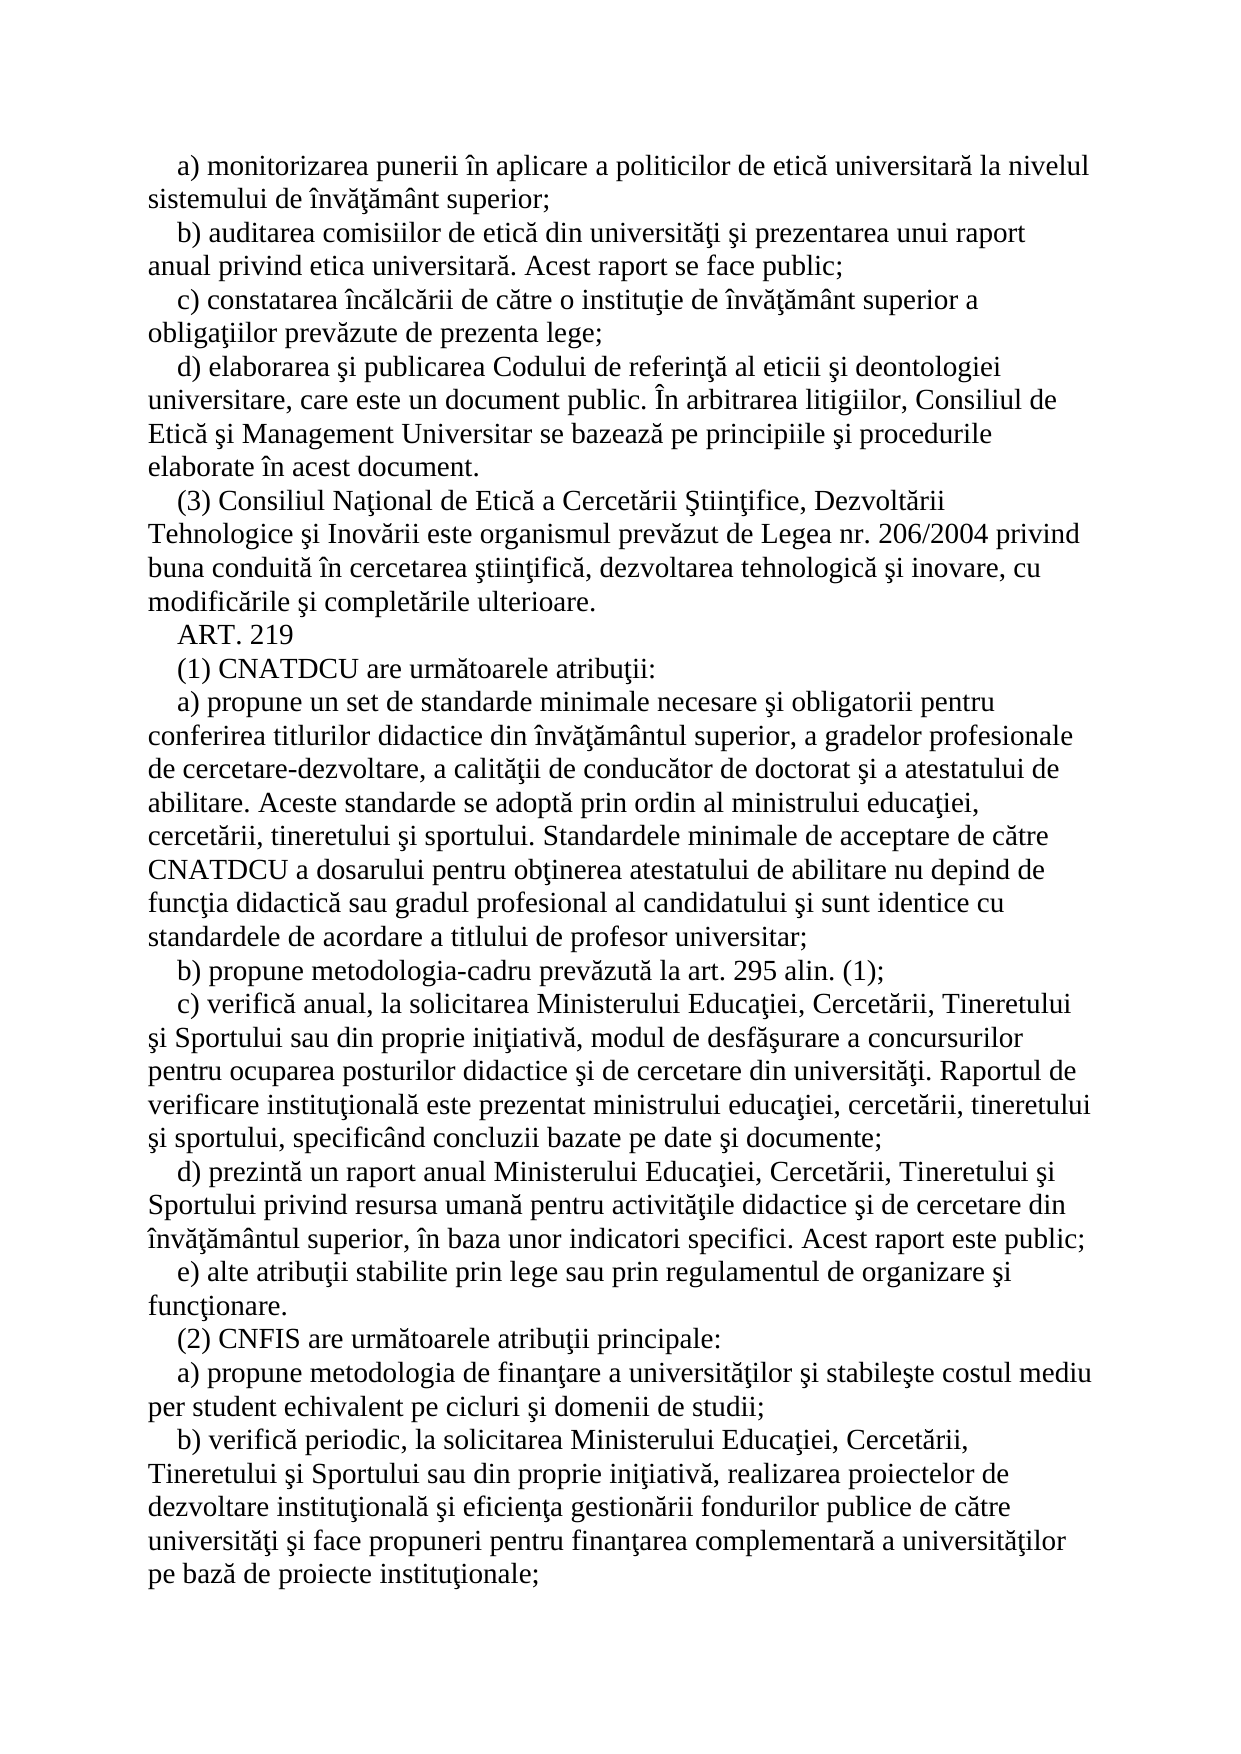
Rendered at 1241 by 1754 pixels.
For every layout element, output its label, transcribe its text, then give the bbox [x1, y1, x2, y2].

text a) propune metodologia de finanţare a universităţilor şi stabileşte costul mediu per student echivalent pe cicluri şi domenii de studii; [148, 1355, 1093, 1422]
text (3) Consiliul Naţional de Etică a Cercetării Ştiinţifice, Dezvoltării Tehnologice şi Inovării este organismul prevăzut de Legea nr. 206/2004 privind buna conduită în cercetarea ştiinţifică, dezvoltarea tehnologică şi inovare, cu modificările şi completările ulterioare. [148, 483, 1093, 617]
text b) auditarea comisiilor de etică din universităţi şi prezentarea unui raport anual privind etica universitară. Acest raport se face public; [148, 215, 1093, 282]
text d) prezintă un raport anual Ministerului Educaţiei, Cercetării, Tineretului şi Sportului privind resursa umană pentru activităţile didactice şi de cercetare din învăţământul superior, în baza unor indicatori specifici. Acest raport este public; [148, 1154, 1093, 1254]
text d) elaborarea şi publicarea Codului de referinţă al eticii şi deontologiei universitare, care este un document public. În arbitrarea litigiilor, Consiliul de Etică şi Management Universitar se bazează pe principiile şi procedurile elaborate în acest document. [148, 349, 1093, 483]
text a) monitorizarea punerii în aplicare a politicilor de etică universitară la nivelul sistemului de învăţământ superior; [148, 148, 1093, 215]
text ART. 219 [148, 617, 1093, 651]
text c) constatarea încălcării de către o instituţie de învăţământ superior a obligaţiilor prevăzute de prezenta lege; [148, 282, 1093, 349]
text (2) CNFIS are următoarele atribuţii principale: [148, 1322, 1093, 1355]
text a) propune un set de standarde minimale necesare şi obligatorii pentru conferirea titlurilor didactice din învăţământul superior, a gradelor profesionale de cercetare-dezvoltare, a calităţii de conducător de doctorat şi a atestatului de abilitare. Aceste standarde se adoptă prin ordin al ministrului educaţiei, cercetării, tineretului şi sportului. Standardele minimale de acceptare de către CNATDCU a dosarului pentru obţinerea atestatului de abilitare nu depind de funcţia didactică sau gradul profesional al candidatului şi sunt identice cu standardele de acordare a titlului de profesor universitar; [148, 684, 1093, 953]
text (1) CNATDCU are următoarele atribuţii: [148, 651, 1093, 684]
text b) verifică periodic, la solicitarea Ministerului Educaţiei, Cercetării, Tineretului şi Sportului sau din proprie iniţiativă, realizarea proiectelor de dezvoltare instituţională şi eficienţa gestionării fondurilor publice de către universităţi şi face propuneri pentru finanţarea complementară a universităţilor pe bază de proiecte instituţionale; [148, 1422, 1093, 1590]
text c) verifică anual, la solicitarea Ministerului Educaţiei, Cercetării, Tineretului şi Sportului sau din proprie iniţiativă, modul de desfăşurare a concursurilor pentru ocuparea posturilor didactice şi de cercetare din universităţi. Raportul de verificare instituţională este prezentat ministrului educaţiei, cercetării, tineretului şi sportului, specificând concluzii bazate pe date şi documente; [148, 986, 1093, 1154]
text e) alte atribuţii stabilite prin lege sau prin regulamentul de organizare şi funcţionare. [148, 1254, 1093, 1322]
text b) propune metodologia-cadru prevăzută la art. 295 alin. (1); [148, 953, 1093, 986]
